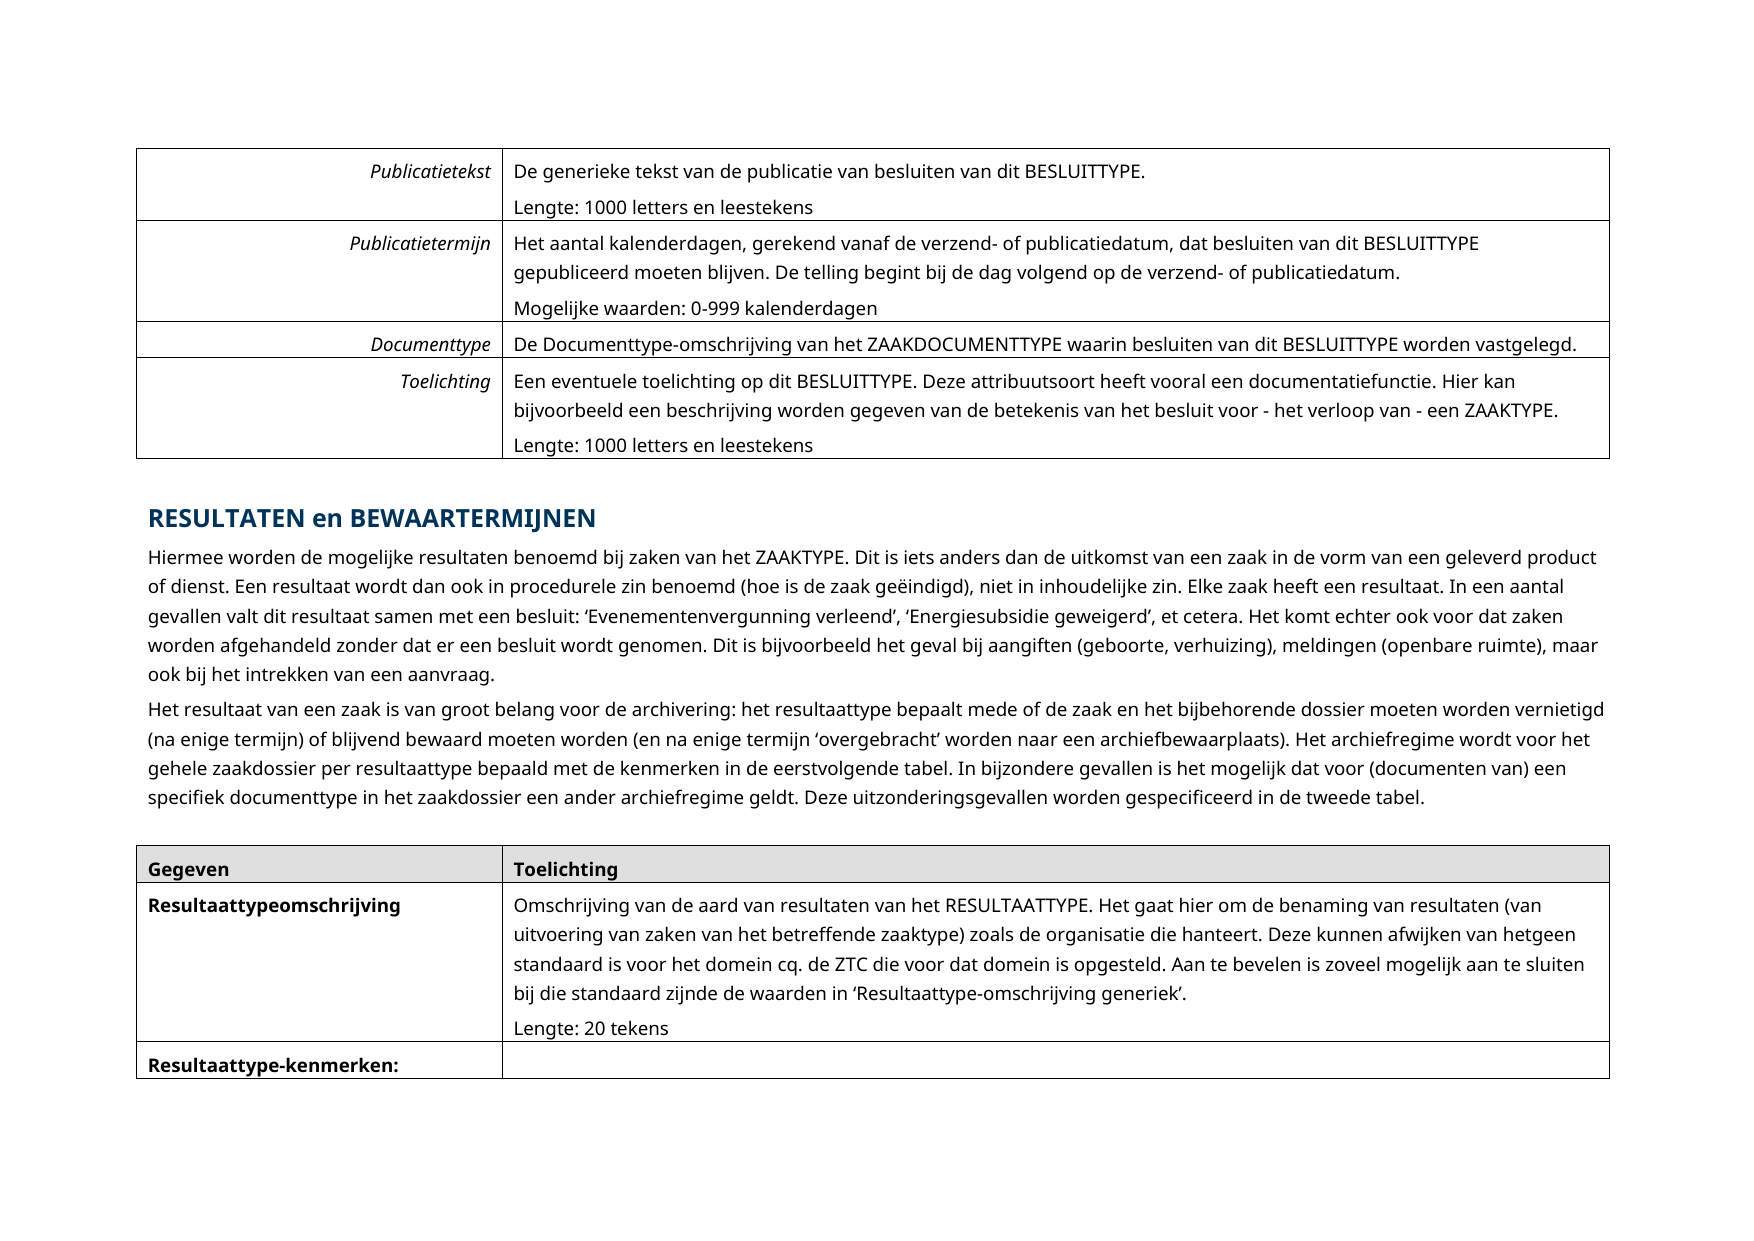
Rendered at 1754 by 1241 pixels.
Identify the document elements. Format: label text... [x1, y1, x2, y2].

table_cell De generieke tekst van de publicatie van besluiten van dit BESLUITTYPE. Lengte: 1000 letters en leestekens [503, 149, 1609, 219]
table_cell Resultaattype-kenmerken: [137, 1042, 502, 1077]
text Hiermee worden de mogelijke resultaten benoemd bij zaken van het ZAAKTYPE. Dit is iets anders dan de uitkomst van een zaak in de vorm van een geleverd product of dienst. Een resultaat wordt dan ook in procedurele zin benoemd (hoe is de zaak geëindigd), niet in inhoudelijke zin. Elke zaak heeft een resultaat. In een aantal gevallen valt dit resultaat samen met een besluit: ‘Evenementenvergunning verleend’, ‘Energiesubsidie geweigerd’, et cetera. Het komt echter ook voor dat zaken worden afgehandeld zonder dat er een besluit wordt genomen. Dit is bijvoorbeeld het geval bij aangiften (geboorte, verhuizing), meldingen (openbare ruimte), maar ook bij het intrekken van een aanvraag. [148, 541, 1606, 687]
table_cell Toelichting [137, 358, 502, 458]
table_cell [503, 1042, 1609, 1077]
table_cell Publicatietekst [137, 149, 502, 219]
table_cell Een eventuele toelichting op dit BESLUITTYPE. Deze attribuutsoort heeft vooral een documentatiefunctie. Hier kan bijvoorbeeld een beschrijving worden gegeven van de betekenis van het besluit voor - het verloop van - een ZAAKTYPE. Lengte: 1000 letters en leestekens [503, 358, 1609, 458]
table_cell Documenttype [137, 322, 502, 357]
table_cell Publicatietermijn [137, 221, 502, 321]
table_header Gegeven [137, 846, 502, 882]
text Het resultaat van een zaak is van groot belang voor de archivering: het resultaattype bepaalt mede of de zaak en het bijbehorende dossier moeten worden vernietigd (na enige termijn) of blijvend bewaard moeten worden (en na enige termijn ‘overgebracht’ worden naar een archiefbewaarplaats). Het archiefregime wordt voor het gehele zaakdossier per resultaattype bepaald met de kenmerken in de eerstvolgende tabel. In bijzondere gevallen is het mogelijk dat voor (documenten van) een specifiek documenttype in het zaakdossier een ander archiefregime geldt. Deze uitzonderingsgevallen worden gespecificeerd in de tweede tabel. [148, 693, 1606, 810]
text RESULTATEN en BEWAARTERMIJNEN [148, 501, 1606, 535]
table_header Toelichting [503, 846, 1609, 882]
table_cell Resultaattypeomschrijving [137, 883, 502, 1041]
table_cell Het aantal kalenderdagen, gerekend vanaf de verzend- of publicatiedatum, dat besluiten van dit BESLUITTYPE gepubliceerd moeten blijven. De telling begint bij de dag volgend op de verzend- of publicatiedatum. Mogelijke waarden: 0-999 kalenderdagen [503, 221, 1609, 321]
table_cell Omschrijving van de aard van resultaten van het RESULTAATTYPE. Het gaat hier om de benaming van resultaten (van uitvoering van zaken van het betreffende zaaktype) zoals de organisatie die hanteert. Deze kunnen afwijken van hetgeen standaard is voor het domein cq. de ZTC die voor dat domein is opgesteld. Aan te bevelen is zoveel mogelijk aan te sluiten bij die standaard zijnde de waarden in ‘Resultaattype-omschrijving generiek’. Lengte: 20 tekens [503, 883, 1609, 1041]
table_cell De Documenttype-omschrijving van het ZAAKDOCUMENTTYPE waarin besluiten van dit BESLUITTYPE worden vastgelegd. [503, 322, 1609, 357]
